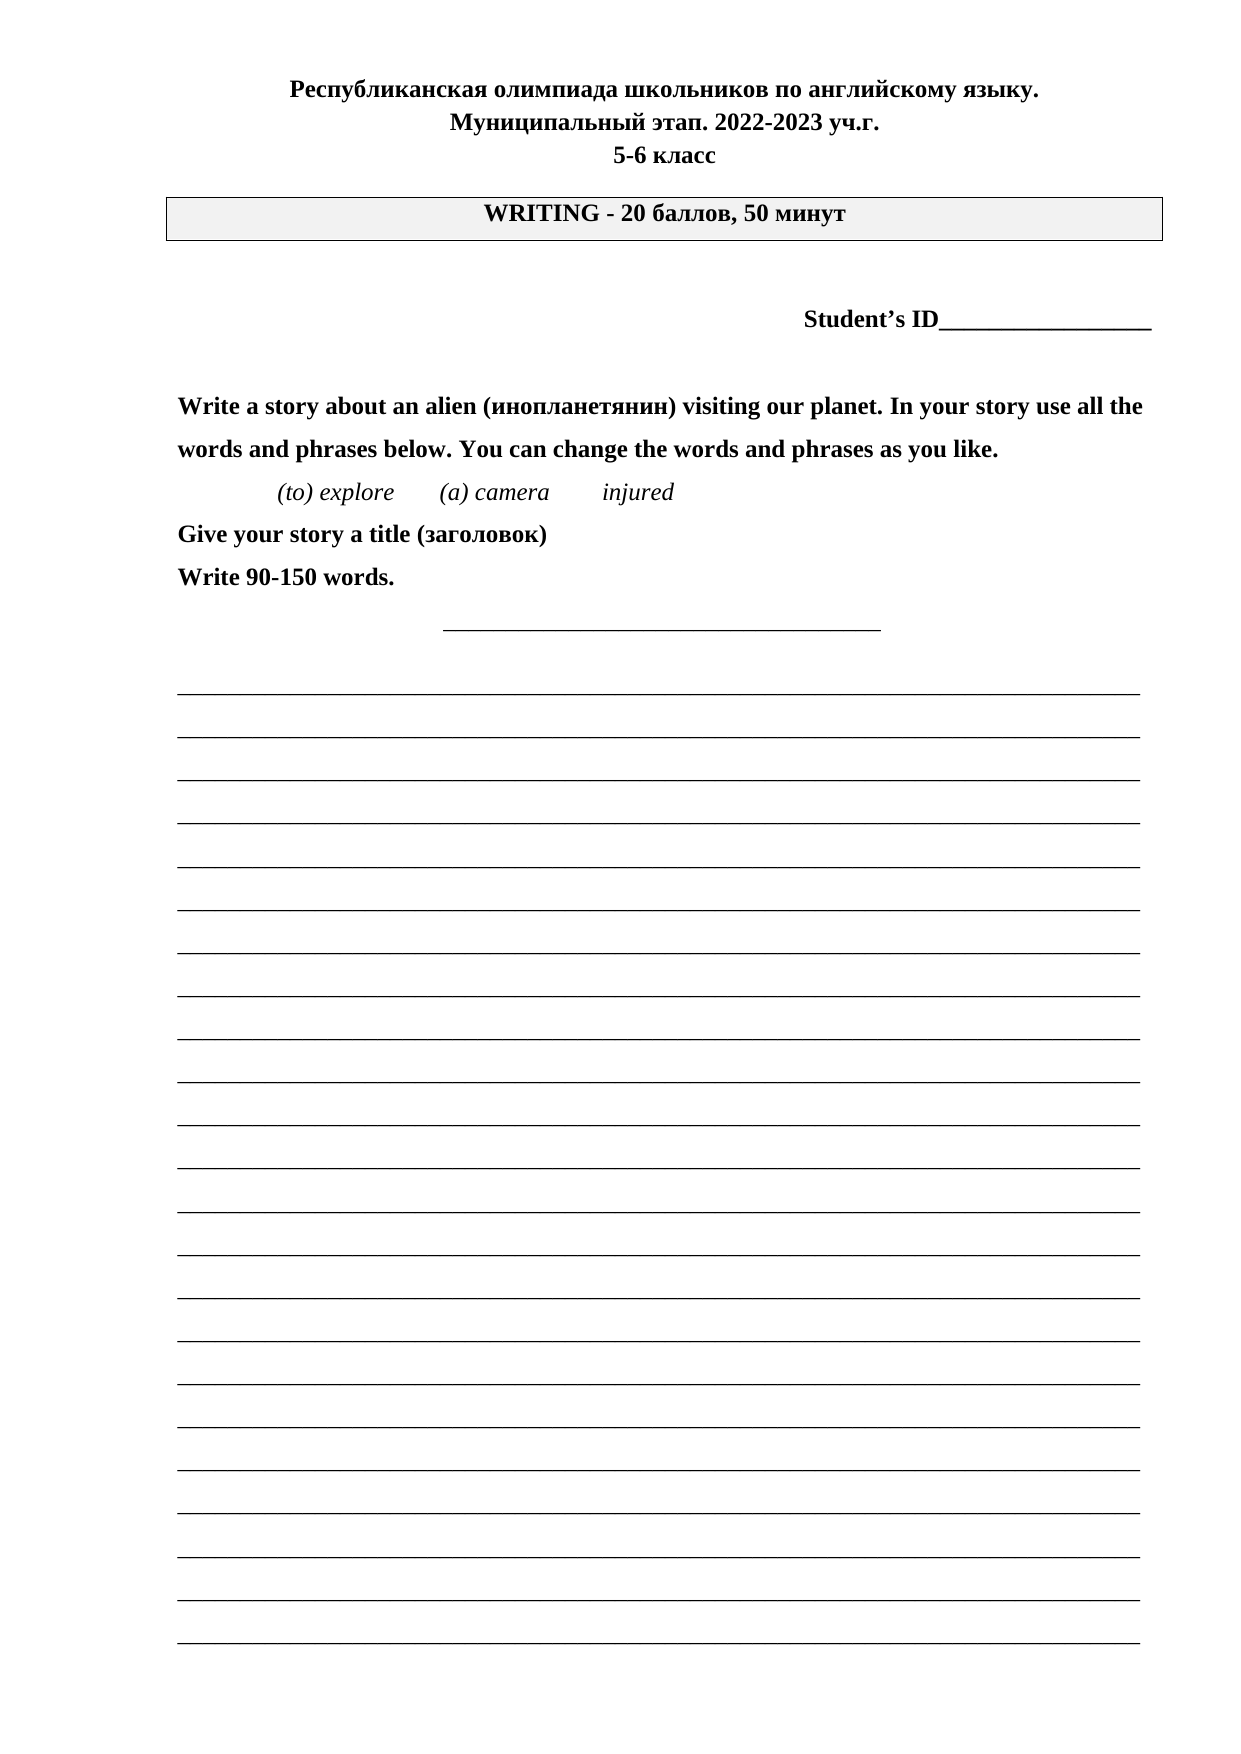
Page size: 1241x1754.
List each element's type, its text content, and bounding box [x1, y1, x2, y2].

table_header WRITING - 20 баллов, 50 минут [167, 198, 1162, 239]
table_header (a) camera [428, 477, 591, 519]
text ___________________________________________________________________________________________________________________________________________________________________________________________________________________________________________________________________________________________________________________________________________________________________________________________________________________________________________________________________________________________________________________________________________________________________________________________________________________________________________________________________________________________________________________________________________________________________________________________________________________________________________________________________________________________________________________________________________________________________________________________________________________________________________________________________________________________________________________________________________________________________________________________________________________________________________________________________________________________________________________________________________________________________________________________________________________________________________________________________________________________________________________________________________________________________________________________________________________________________________________________________________________________________________________________________________________________________________________________________________________________________________ [177, 669, 1152, 1647]
table_header (to) explore [266, 477, 428, 519]
text Write a story about an alien (инопланетянин) visiting our planet. In your story use all the words and phrases below. You can change the words and phrases as you like. [177, 391, 1152, 463]
text ___________________________________ [177, 605, 1152, 634]
text Give your story a title (заголовок) [177, 519, 1152, 548]
table_header injured [591, 477, 723, 519]
text Student’s ID_________________ [177, 304, 1152, 333]
text Write 90-150 words. [177, 562, 1152, 591]
